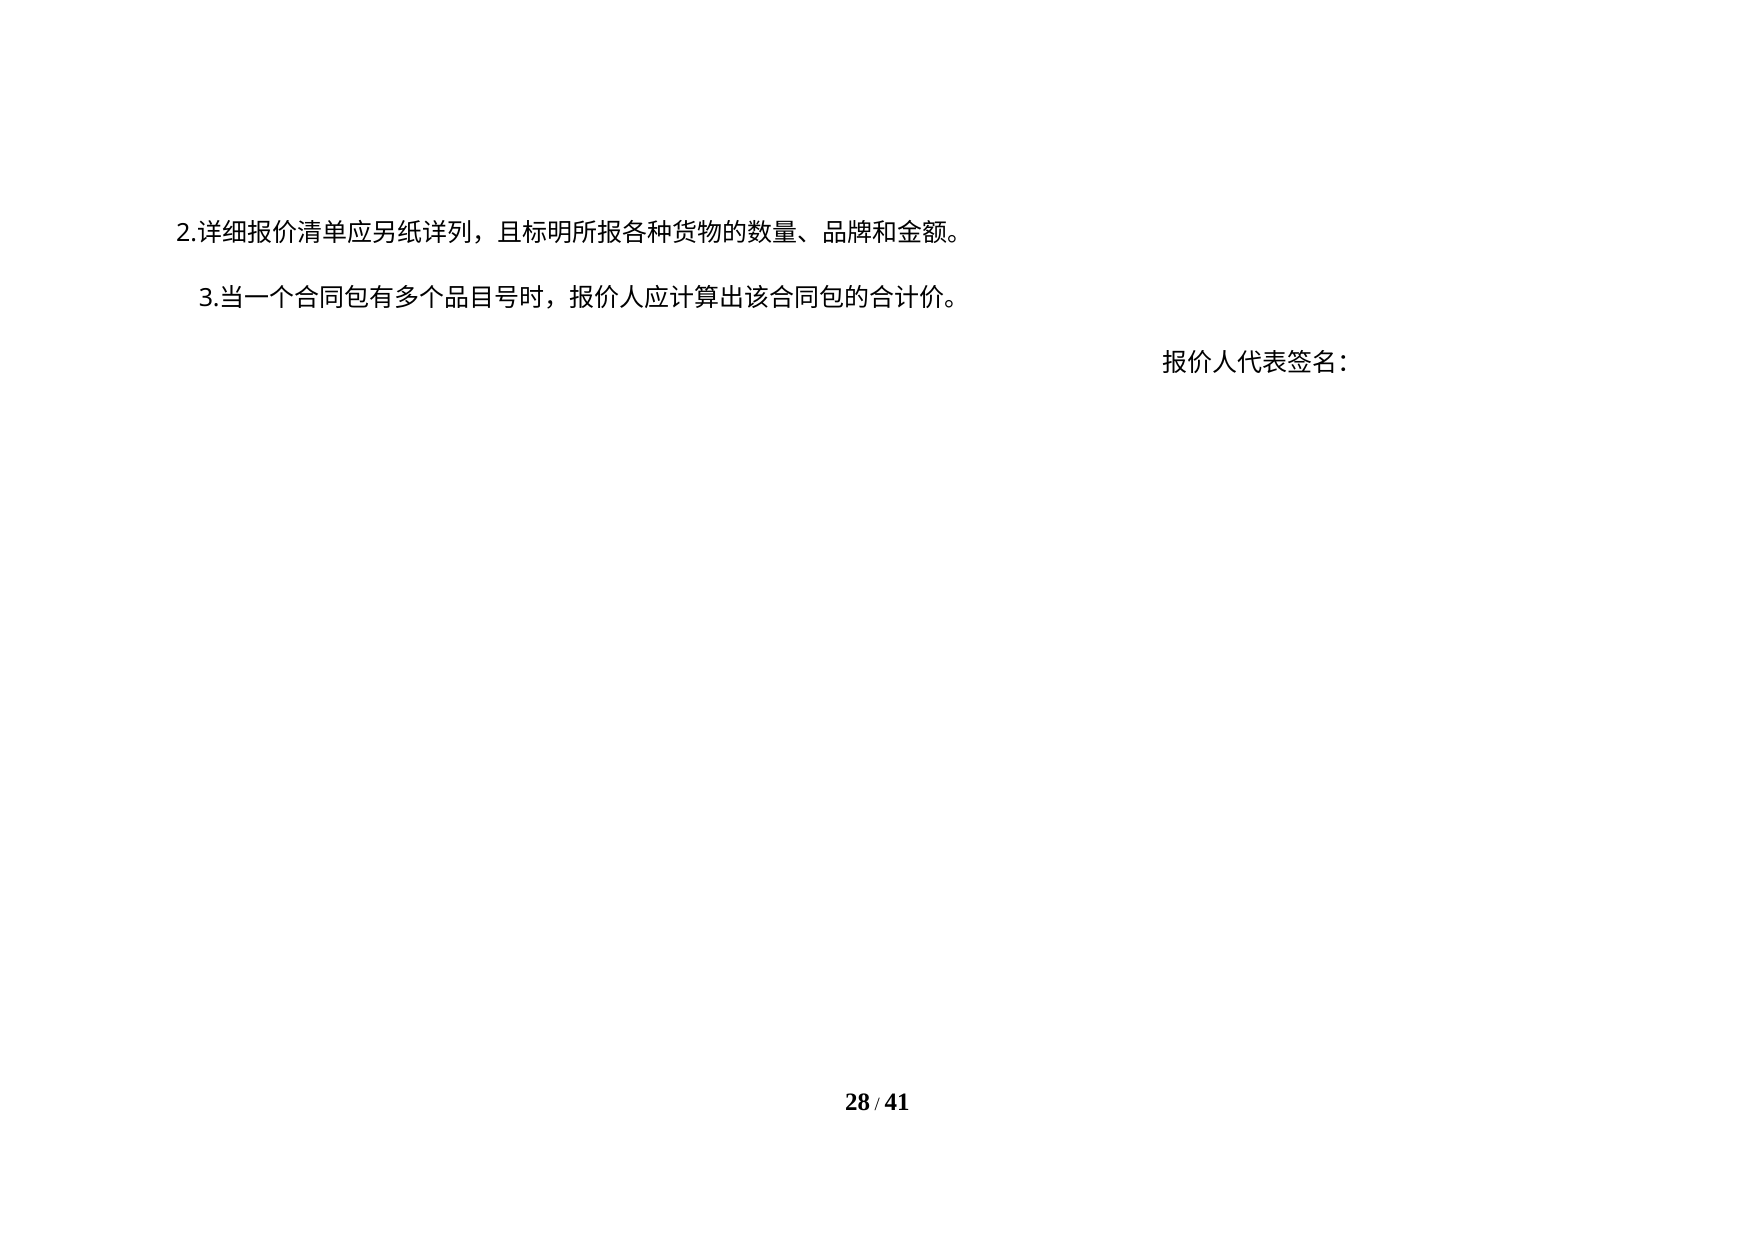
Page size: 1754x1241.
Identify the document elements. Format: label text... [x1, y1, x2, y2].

text 报价人代表签名： [150, 328, 1604, 393]
text 3.当一个合同包有多个品目号时，报价人应计算出该合同包的合计价。 [150, 263, 1604, 328]
text 2.详细报价清单应另纸详列，且标明所报各种货物的数量、品牌和金额。 [150, 198, 1604, 263]
